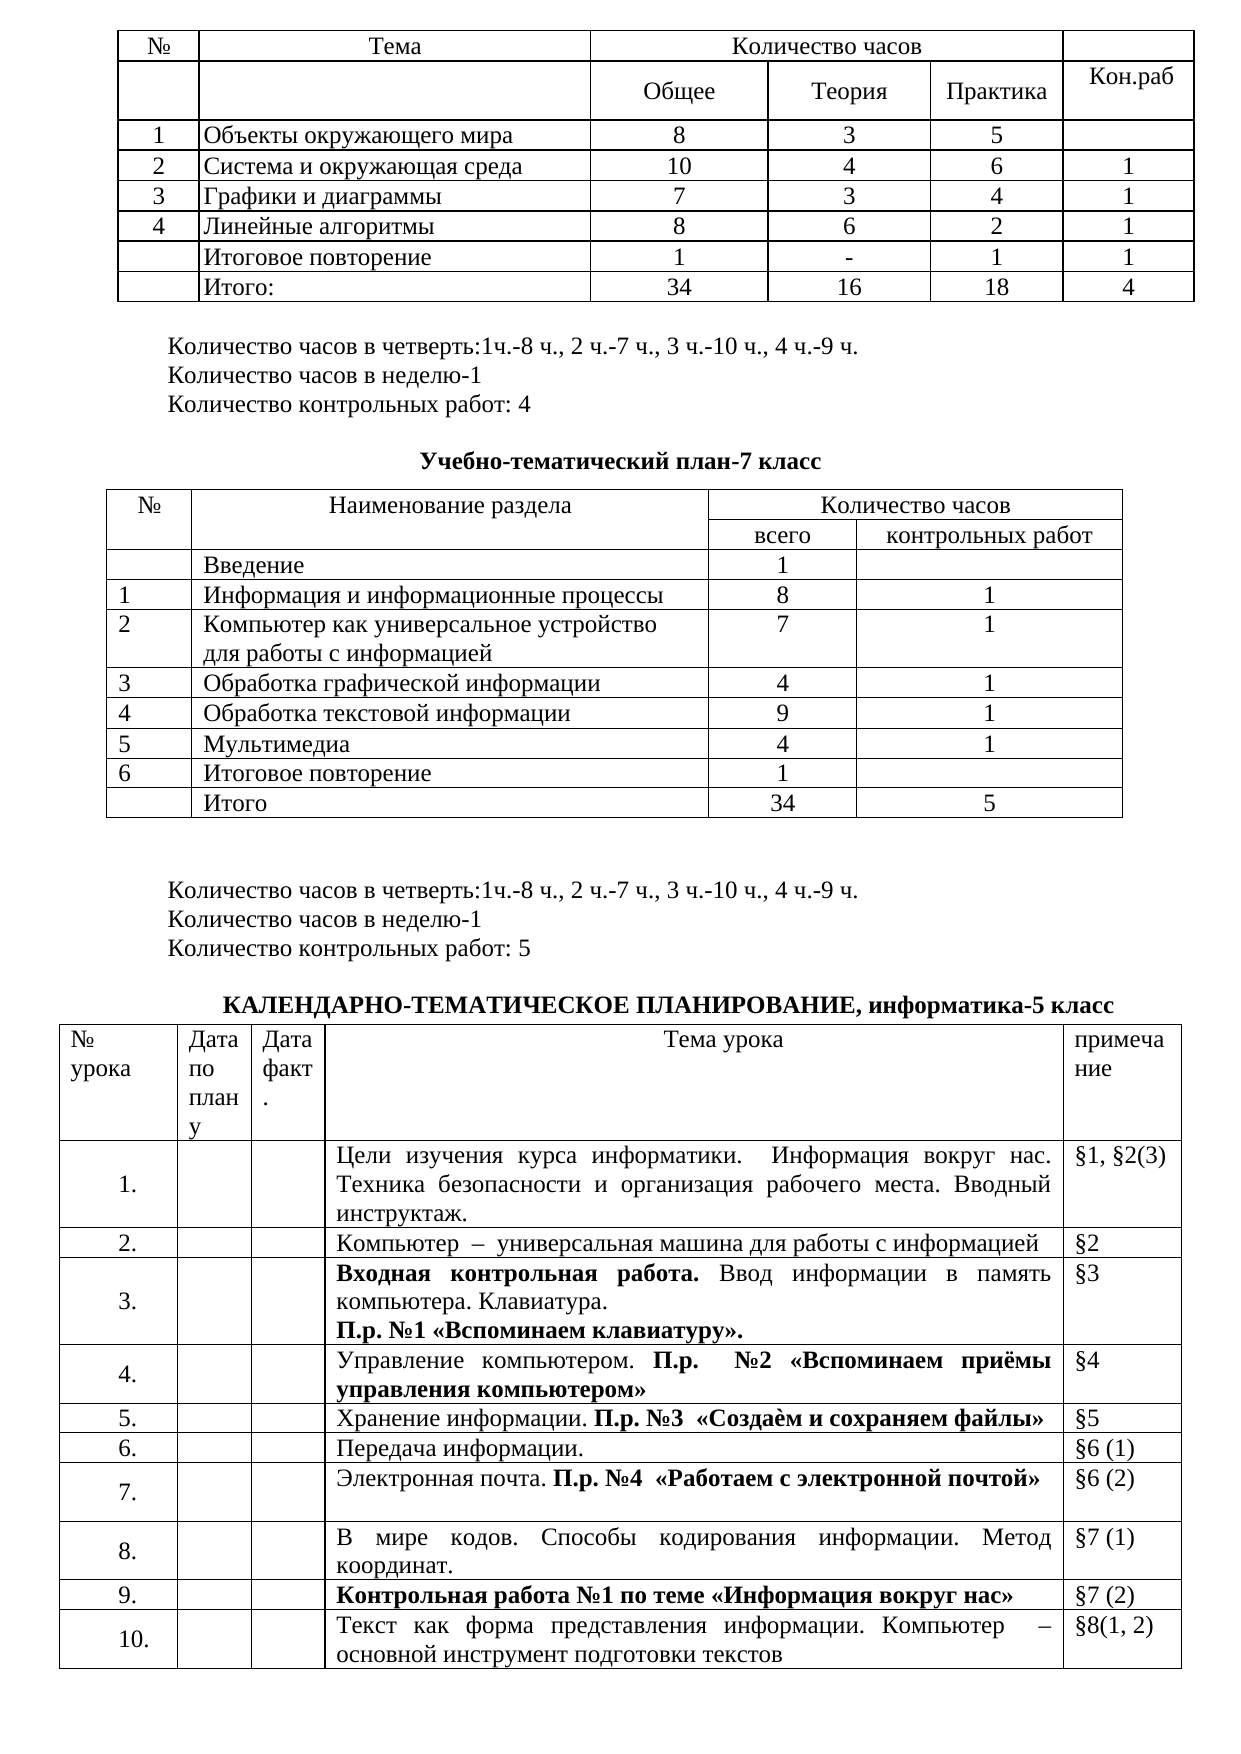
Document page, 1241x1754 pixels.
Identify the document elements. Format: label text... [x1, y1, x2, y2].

table_cell [60, 1522, 177, 1579]
table_cell 1 [709, 759, 856, 787]
table_cell 4 [107, 698, 191, 728]
table_cell 34 [709, 788, 856, 817]
table_cell [252, 1522, 324, 1579]
table_cell Текст как форма представления информации. Компьютер – основной инструмент подготовки текстов [326, 1610, 1063, 1667]
table_cell [178, 1463, 251, 1521]
table_cell Обработка текстовой информации [192, 698, 708, 728]
table_cell 1 [709, 550, 856, 579]
table_cell контрольных работ [857, 520, 1122, 549]
table_cell Обработка графической информации [192, 668, 708, 697]
table_cell [178, 1345, 251, 1402]
table_cell §3 [1064, 1258, 1181, 1344]
table_cell [107, 550, 191, 579]
table_cell 1 [857, 580, 1122, 608]
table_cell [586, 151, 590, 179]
table_cell Контрольная работа №1 по теме «Информация вокруг нас» [326, 1580, 1063, 1609]
table_cell [60, 1463, 177, 1521]
table_cell §7 (1) [1064, 1522, 1181, 1579]
table_header примечание [1064, 1025, 1181, 1139]
table_cell §8(1, 2) [1064, 1610, 1181, 1667]
text Количество часов в неделю-1 [118, 360, 1122, 389]
table_cell [178, 1228, 251, 1257]
table_header Наименование раздела [192, 490, 708, 549]
table_cell 1 [857, 610, 1122, 667]
table_cell [178, 1141, 251, 1227]
table_cell Общее [591, 62, 767, 119]
table_header Дата факт. [252, 1025, 324, 1139]
table_cell [178, 1433, 251, 1462]
table_cell Итоговое повторение [192, 759, 708, 787]
table_cell §6 (1) [1064, 1433, 1181, 1462]
table_cell [857, 759, 1122, 787]
table_header [1189, 31, 1193, 60]
table_cell [178, 1610, 251, 1667]
table_cell Цели изучения курса информатики. Информация вокруг нас. Техника безопасности и организация рабочего места. Вводный инструктаж. [326, 1141, 1063, 1227]
table_cell §5 [1064, 1404, 1181, 1432]
table_cell Практика [931, 62, 1062, 119]
text Количество часов в неделю-1 [118, 904, 1122, 933]
table_cell Управление компьютером. П.р. №2 «Вспоминаем приёмы управления компьютером» [326, 1345, 1063, 1402]
text КАЛЕНДАРНО-ТЕМАТИЧЕСКОЕ ПЛАНИРОВАНИЕ, информатика-5 класс [156, 991, 1122, 1019]
table_cell Компьютер как универсальное устройство для работы с информацией [192, 610, 708, 667]
table_cell 1 [107, 580, 191, 608]
table_cell 4 [709, 729, 856, 757]
table_cell §1, §2(3) [1064, 1141, 1181, 1227]
table_cell Итого [192, 788, 708, 817]
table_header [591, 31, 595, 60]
table_cell [252, 1141, 324, 1227]
table_cell Введение [192, 550, 708, 579]
table_cell 5 [857, 788, 1122, 817]
table_cell [252, 1580, 324, 1609]
table_cell Мультимедиа [192, 729, 708, 757]
table_header № урока [60, 1025, 177, 1139]
table_cell §4 [1064, 1345, 1181, 1402]
table_header Количество часов [709, 490, 1122, 519]
table_cell [178, 1580, 251, 1609]
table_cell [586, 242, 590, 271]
table_cell §2 [1064, 1228, 1181, 1257]
table_cell 1 [857, 698, 1122, 728]
table_cell 9 [709, 698, 856, 728]
table_cell 2 [107, 610, 191, 667]
table_cell [252, 1463, 324, 1521]
table_cell 6 [107, 759, 191, 787]
table_cell Компьютер – универсальная машина для работы с информацией [326, 1228, 1063, 1257]
table_cell [119, 62, 198, 119]
table_cell 1 [857, 729, 1122, 757]
table_cell 1 [857, 668, 1122, 697]
table_cell В мире кодов. Способы кодирования информации. Метод координат. [326, 1522, 1063, 1579]
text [118, 331, 1122, 360]
table_cell Информация и информационные процессы [192, 580, 708, 608]
table_cell [200, 62, 590, 119]
table_cell [60, 1228, 177, 1257]
table_cell [60, 1610, 177, 1667]
subtitle Учебно-тематический план-7 класс [118, 446, 1122, 475]
text Количество часов в четверть:1ч.-8 ч., 2 ч.-7 ч., 3 ч.-10 ч., 4 ч.-9 ч. [118, 876, 1122, 904]
table_cell 8 [709, 580, 856, 608]
table_cell всего [709, 520, 856, 549]
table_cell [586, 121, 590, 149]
table_header Тема урока [326, 1025, 1063, 1139]
table_cell [178, 1258, 251, 1344]
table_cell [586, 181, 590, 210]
table_cell [60, 1404, 177, 1432]
table_cell [252, 1404, 324, 1432]
table_cell [60, 1141, 177, 1227]
table_cell Электронная почта. П.р. №4 «Работаем с электронной почтой» [326, 1463, 1063, 1521]
table_cell §7 (2) [1064, 1580, 1181, 1609]
table_cell [60, 1433, 177, 1462]
table_cell [252, 1228, 324, 1257]
table_cell [252, 1610, 324, 1667]
table_cell Теория [769, 62, 930, 119]
table_cell Входная контрольная работа. Ввод информации в память компьютера. Клавиатура. П.р. №1 «Вспоминаем клавиатуру». [326, 1258, 1063, 1344]
table_cell [60, 1580, 177, 1609]
table_cell 3 [107, 668, 191, 697]
table_header Дата по плану [178, 1025, 251, 1139]
table_cell [252, 1433, 324, 1462]
table_cell [60, 1345, 177, 1402]
table_cell [252, 1258, 324, 1344]
table_cell [178, 1522, 251, 1579]
table_cell [60, 1258, 177, 1344]
table_cell [1189, 121, 1193, 149]
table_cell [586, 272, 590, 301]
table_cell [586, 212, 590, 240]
table_cell Хранение информации. П.р. №3 «Создаѐм и сохраняем файлы» [326, 1404, 1063, 1432]
table_cell 7 [709, 610, 856, 667]
table_cell 4 [709, 668, 856, 697]
text Количество контрольных работ: 4 [118, 389, 1122, 417]
table_header № [107, 490, 191, 549]
table_cell [107, 788, 191, 817]
table_cell [178, 1404, 251, 1432]
table_cell 5 [107, 729, 191, 757]
table_cell Кон.раб [1064, 62, 1193, 119]
table_cell §6 (2) [1064, 1463, 1181, 1521]
table_cell [252, 1345, 324, 1402]
text Количество контрольных работ: 5 [118, 933, 1122, 962]
table_cell [857, 550, 1122, 579]
table_cell Передача информации. [326, 1433, 1063, 1462]
